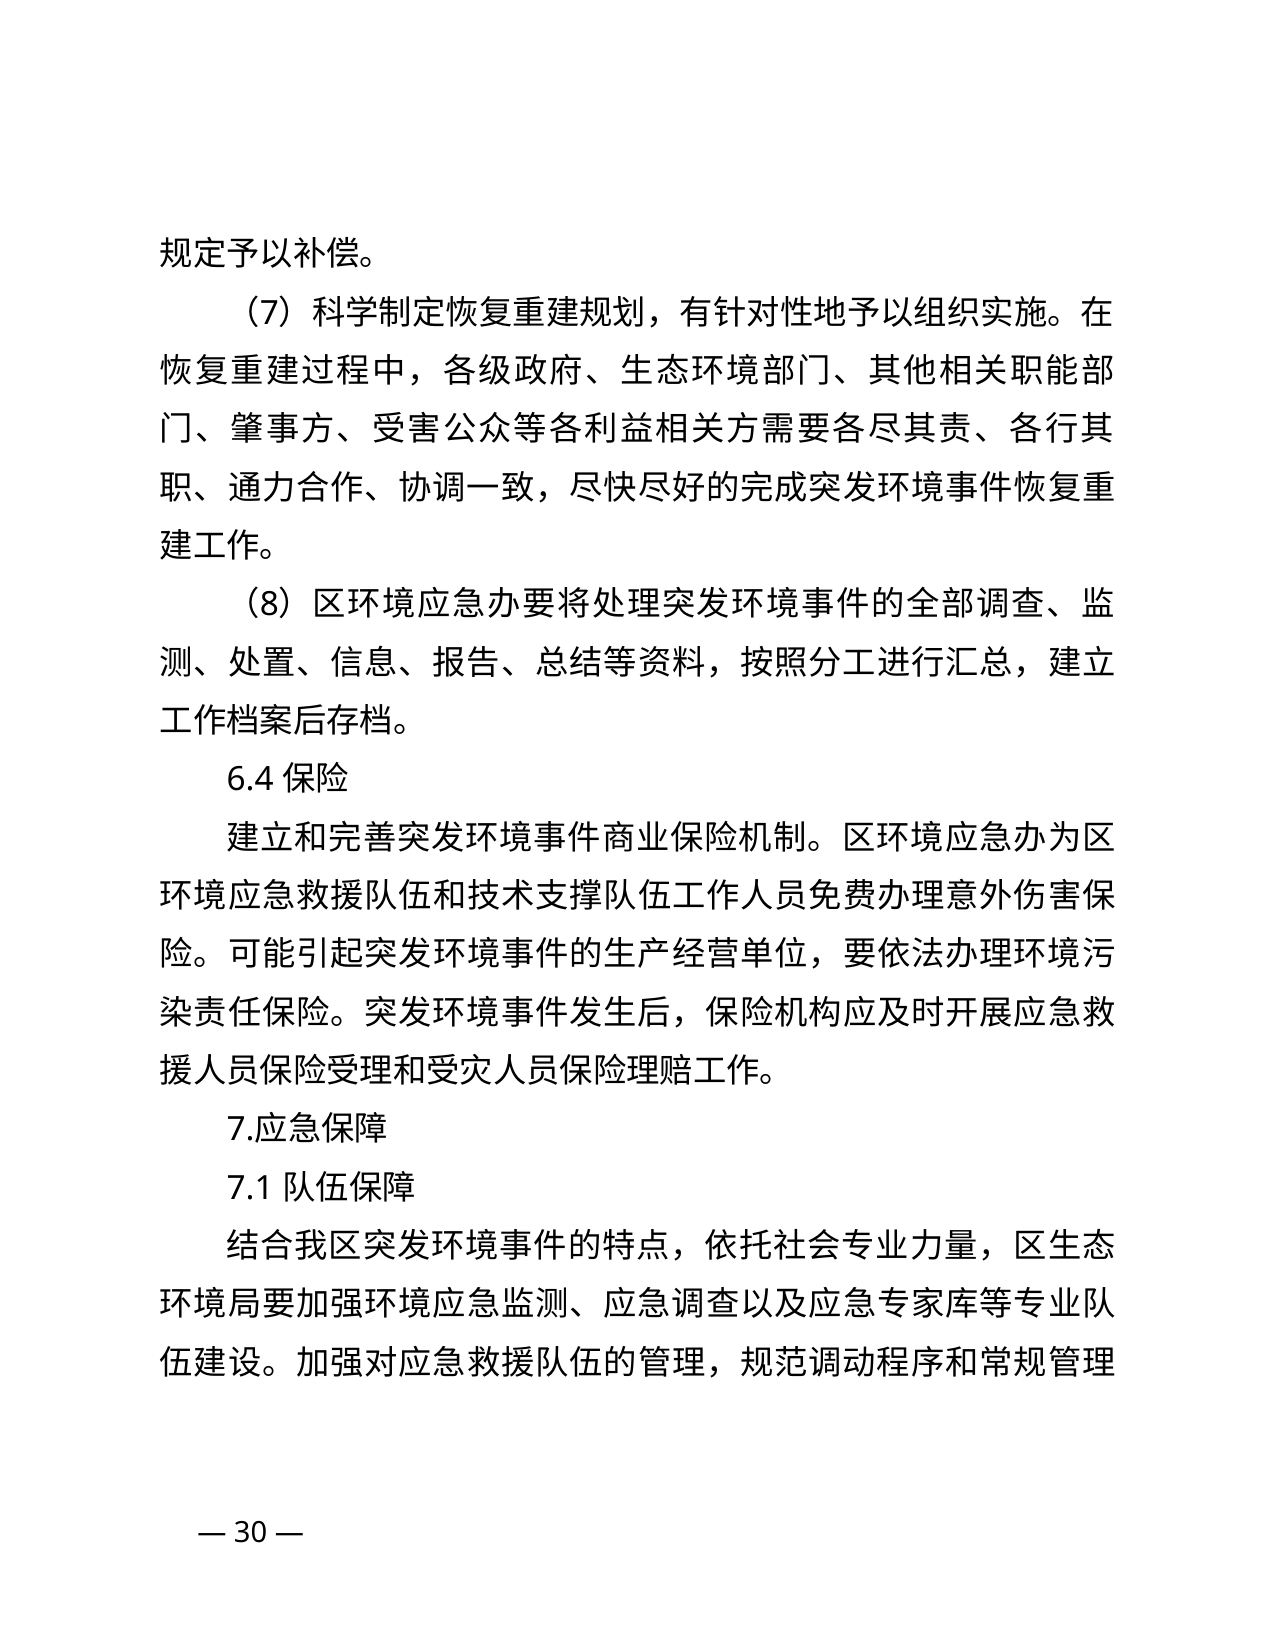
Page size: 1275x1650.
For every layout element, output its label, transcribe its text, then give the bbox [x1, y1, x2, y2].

subtitle 7.1 队伍保障 [159, 1152, 1116, 1211]
subtitle 7.应急保障 [159, 1094, 1116, 1152]
list 区环境应急办要将处理突发环境事件的全部调查、监测、处置、信息、报告、总结等资料，按照分工进行汇总，建立工作档案后存档。 [159, 569, 1116, 744]
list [159, 219, 1116, 277]
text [159, 1211, 1116, 1386]
list 科学制定恢复重建规划，有针对性地予以组织实施。在恢复重建过程中，各级政府、生态环境部门、其他相关职能部门、肇事方、受害公众等各利益相关方需要各尽其责、各行其职、通力合作、协调一致，尽快尽好的完成突发环境事件恢复重建工作。 [159, 277, 1116, 569]
text 建立和完善突发环境事件商业保险机制。区环境应急办为区环境应急救援队伍和技术支撑队伍工作人员免费办理意外伤害保险。可能引起突发环境事件的生产经营单位，要依法办理环境污染责任保险。突发环境事件发生后，保险机构应及时开展应急救援人员保险受理和受灾人员保险理赔工作。 [159, 802, 1116, 1094]
subtitle 6.4 保险 [159, 744, 1116, 802]
